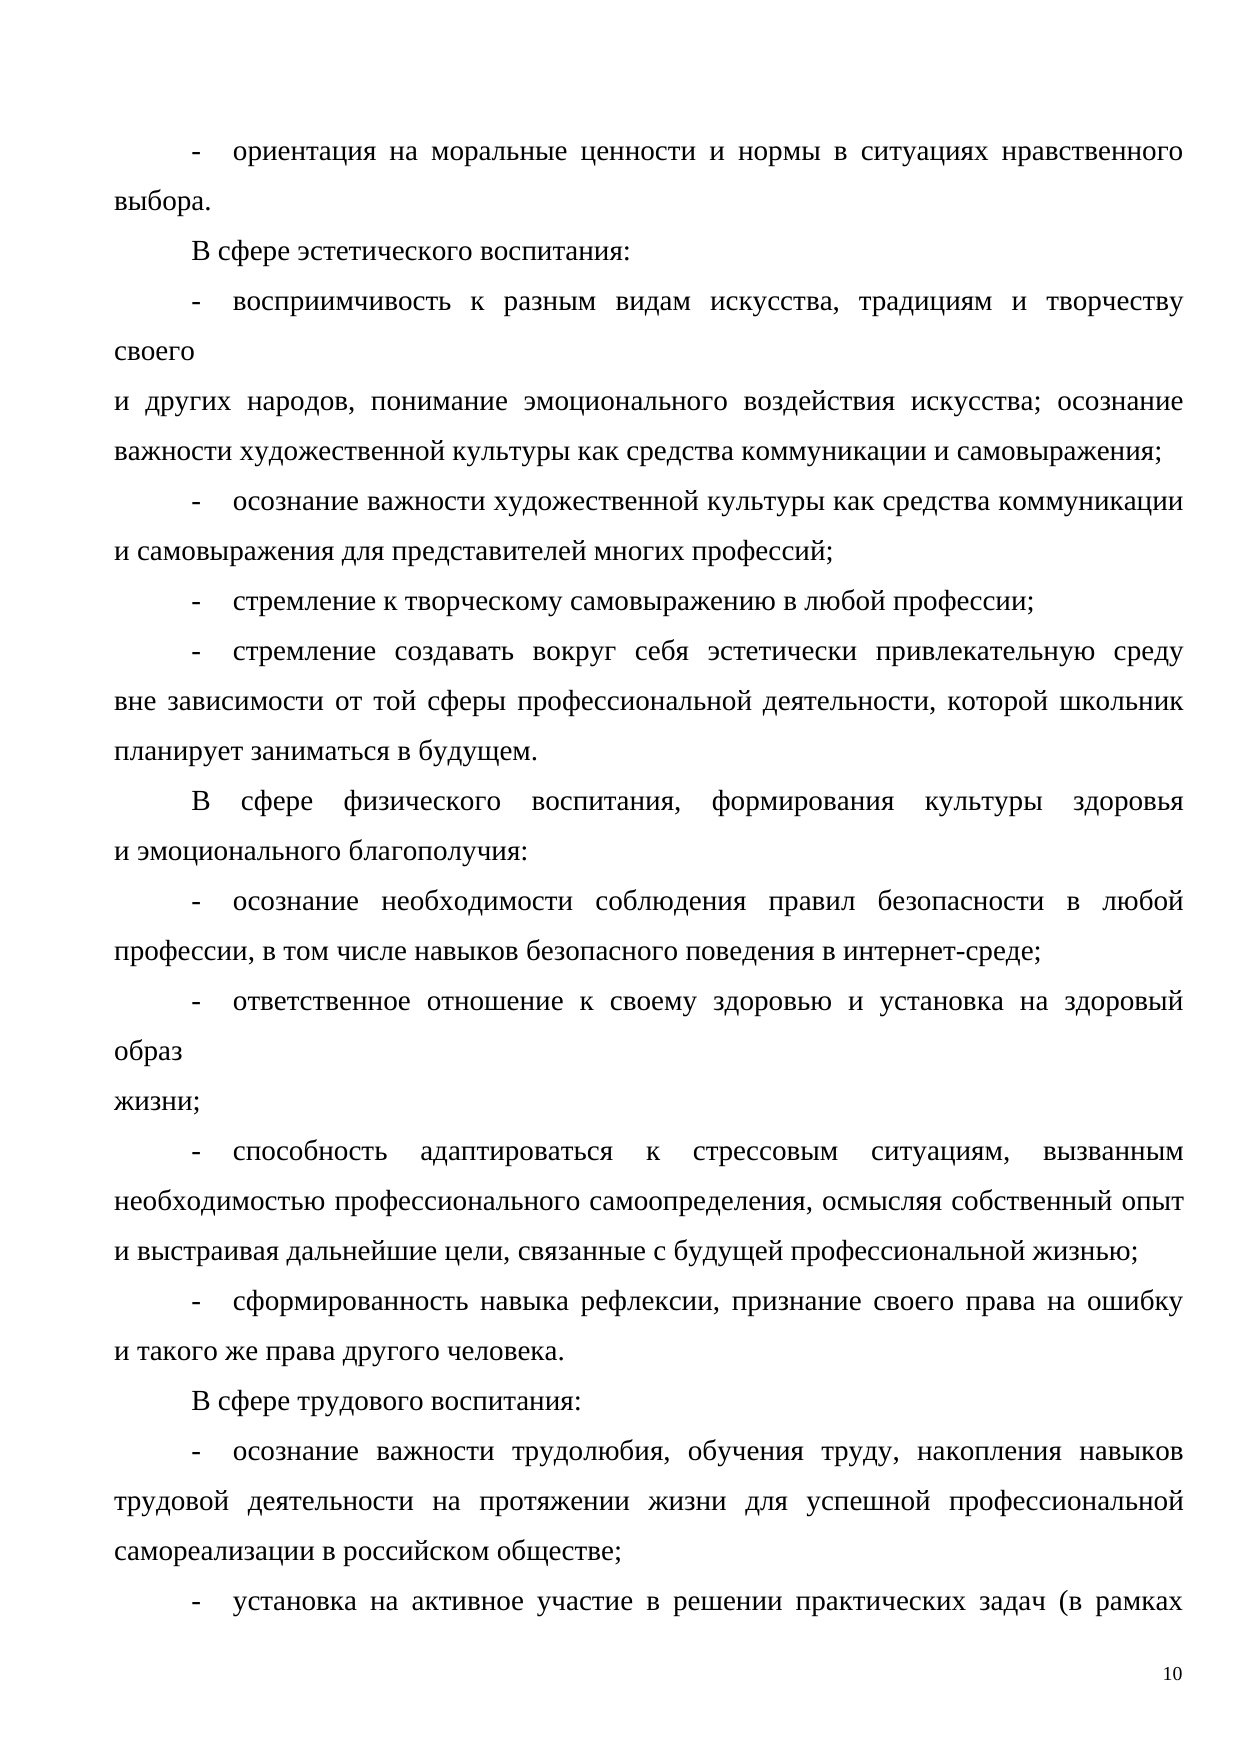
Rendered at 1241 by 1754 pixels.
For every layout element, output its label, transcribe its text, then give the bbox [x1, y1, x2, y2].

list способность адаптироваться к стрессовым ситуациям, вызванным необходимостью профессионального самоопределения, осмысляя собственный опыт и выстраивая дальнейшие цели, связанные с будущей профессиональной жизнью; [114, 1120, 1184, 1270]
text В сфере трудового воспитания: [114, 1370, 1184, 1420]
list сформированность навыка рефлексии, признание своего права на ошибку и такого же права другого человека. [114, 1270, 1184, 1370]
list осознание важности трудолюбия, обучения труду, накопления навыков трудовой деятельности на протяжении жизни для успешной профессиональной самореализации в российском обществе; [114, 1420, 1184, 1570]
list восприимчивость к разным видам искусства, традициям и творчеству своего и других народов, понимание эмоционального воздействия искусства; осознание важности художественной культуры как средства коммуникации и самовыражения; [114, 270, 1184, 470]
list осознание важности художественной культуры как средства коммуникации и самовыражения для представителей многих профессий; [114, 470, 1184, 570]
list стремление к творческому самовыражению в любой профессии; [114, 570, 1184, 620]
list ответственное отношение к своему здоровью и установка на здоровый образ жизни; [114, 970, 1184, 1120]
list ориентация на моральные ценности и нормы в ситуациях нравственного выбора. [114, 120, 1184, 220]
list осознание необходимости соблюдения правил безопасности в любой профессии, в том числе навыков безопасного поведения в интернет-среде; [114, 870, 1184, 970]
list стремление создавать вокруг себя эстетически привлекательную среду вне зависимости от той сферы профессиональной деятельности, которой школьник планирует заниматься в будущем. [114, 620, 1184, 770]
text В сфере эстетического воспитания: [114, 220, 1184, 270]
text В сфере физического воспитания, формирования культуры здоровья и эмоционального благополучия: [114, 770, 1184, 870]
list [114, 1570, 1184, 1620]
